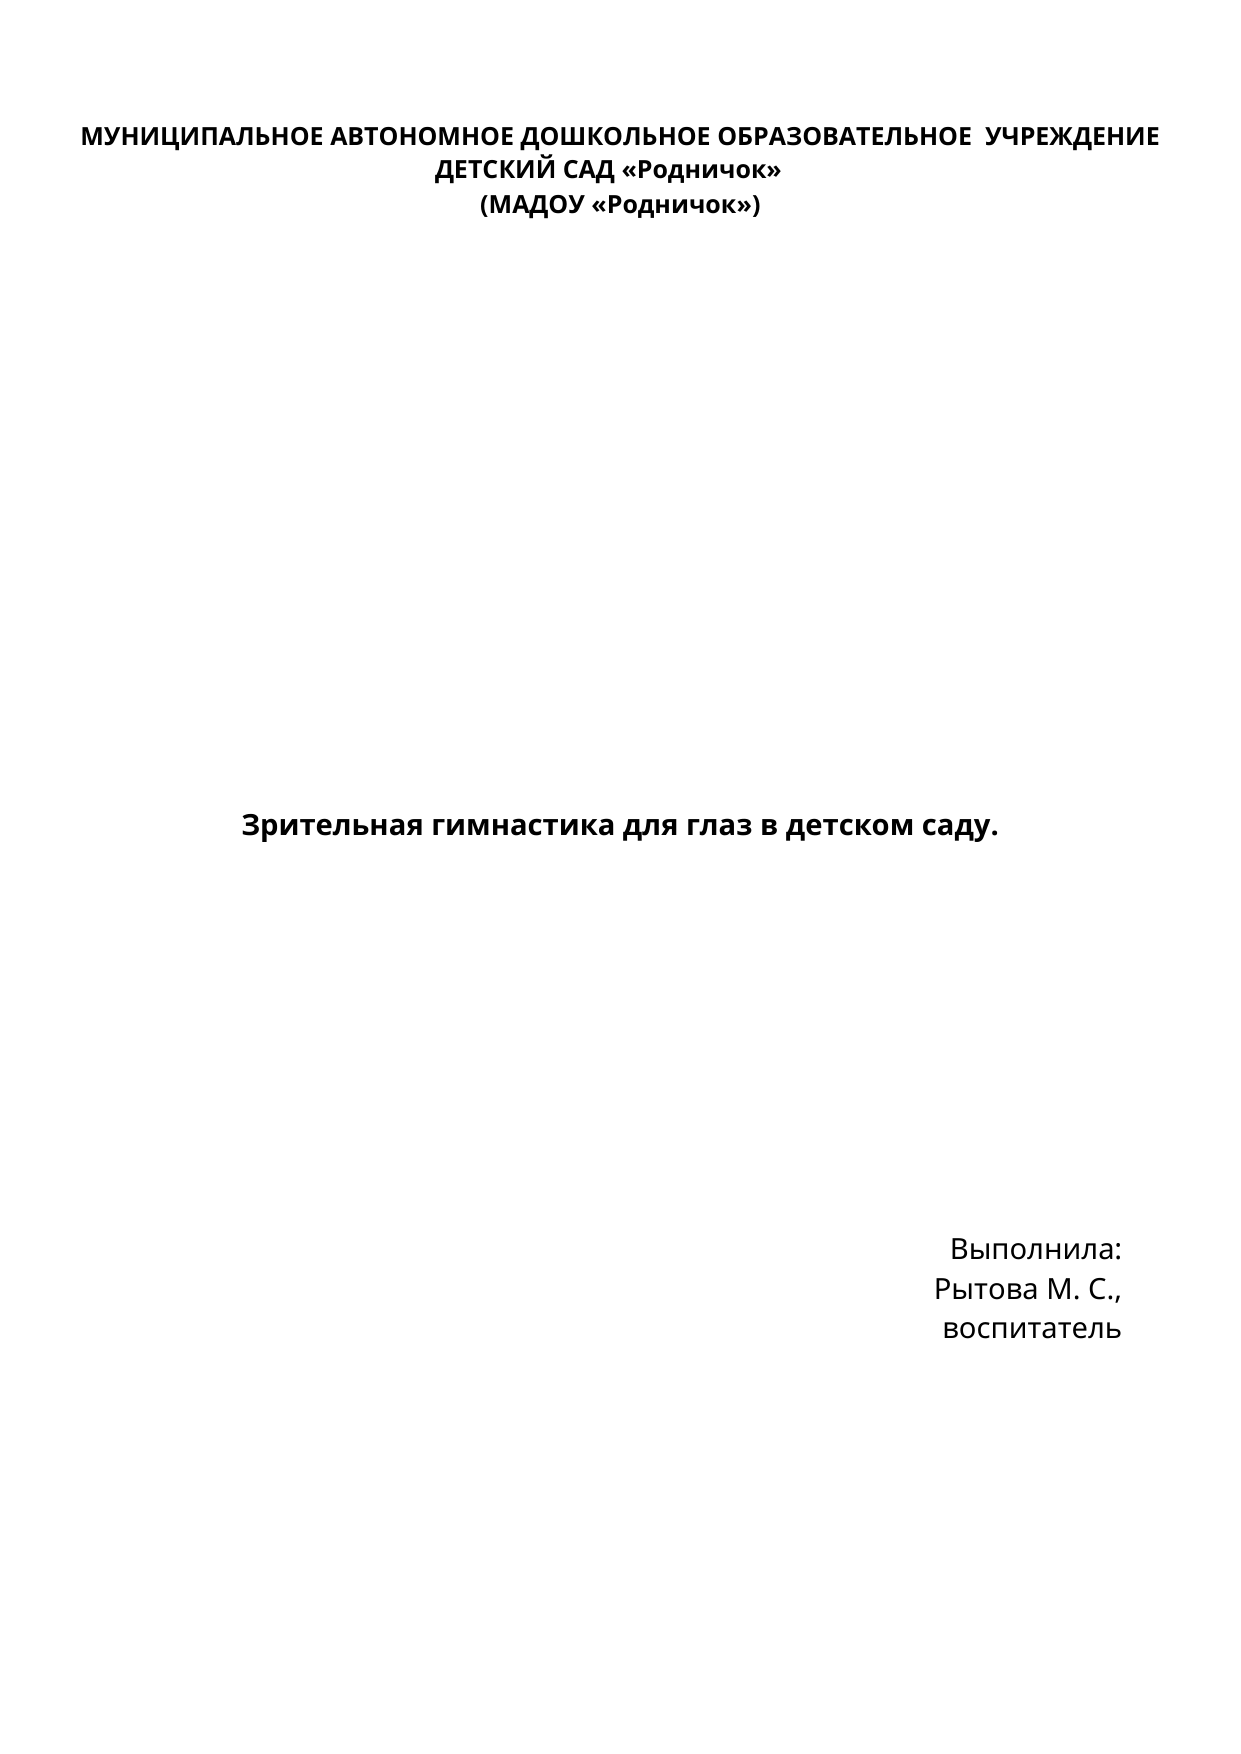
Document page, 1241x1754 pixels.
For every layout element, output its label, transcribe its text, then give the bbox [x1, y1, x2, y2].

text МУНИЦИПАЛЬНОЕ АВТОНОМНОЕ ДОШКОЛЬНОЕ ОБРАЗОВАТЕЛЬНОЕ УЧРЕЖДЕНИЕ [59, 118, 1181, 152]
text Выполнила: [118, 1228, 1122, 1268]
text ДЕТСКИЙ САД «Родничок» [59, 152, 1157, 186]
text Зрительная гимнастика для глаз в детском саду. [118, 805, 1122, 844]
text Рытова М. С., [118, 1268, 1122, 1308]
text (МАДОУ «Родничок») [118, 186, 1122, 220]
text воспитатель [118, 1308, 1122, 1347]
